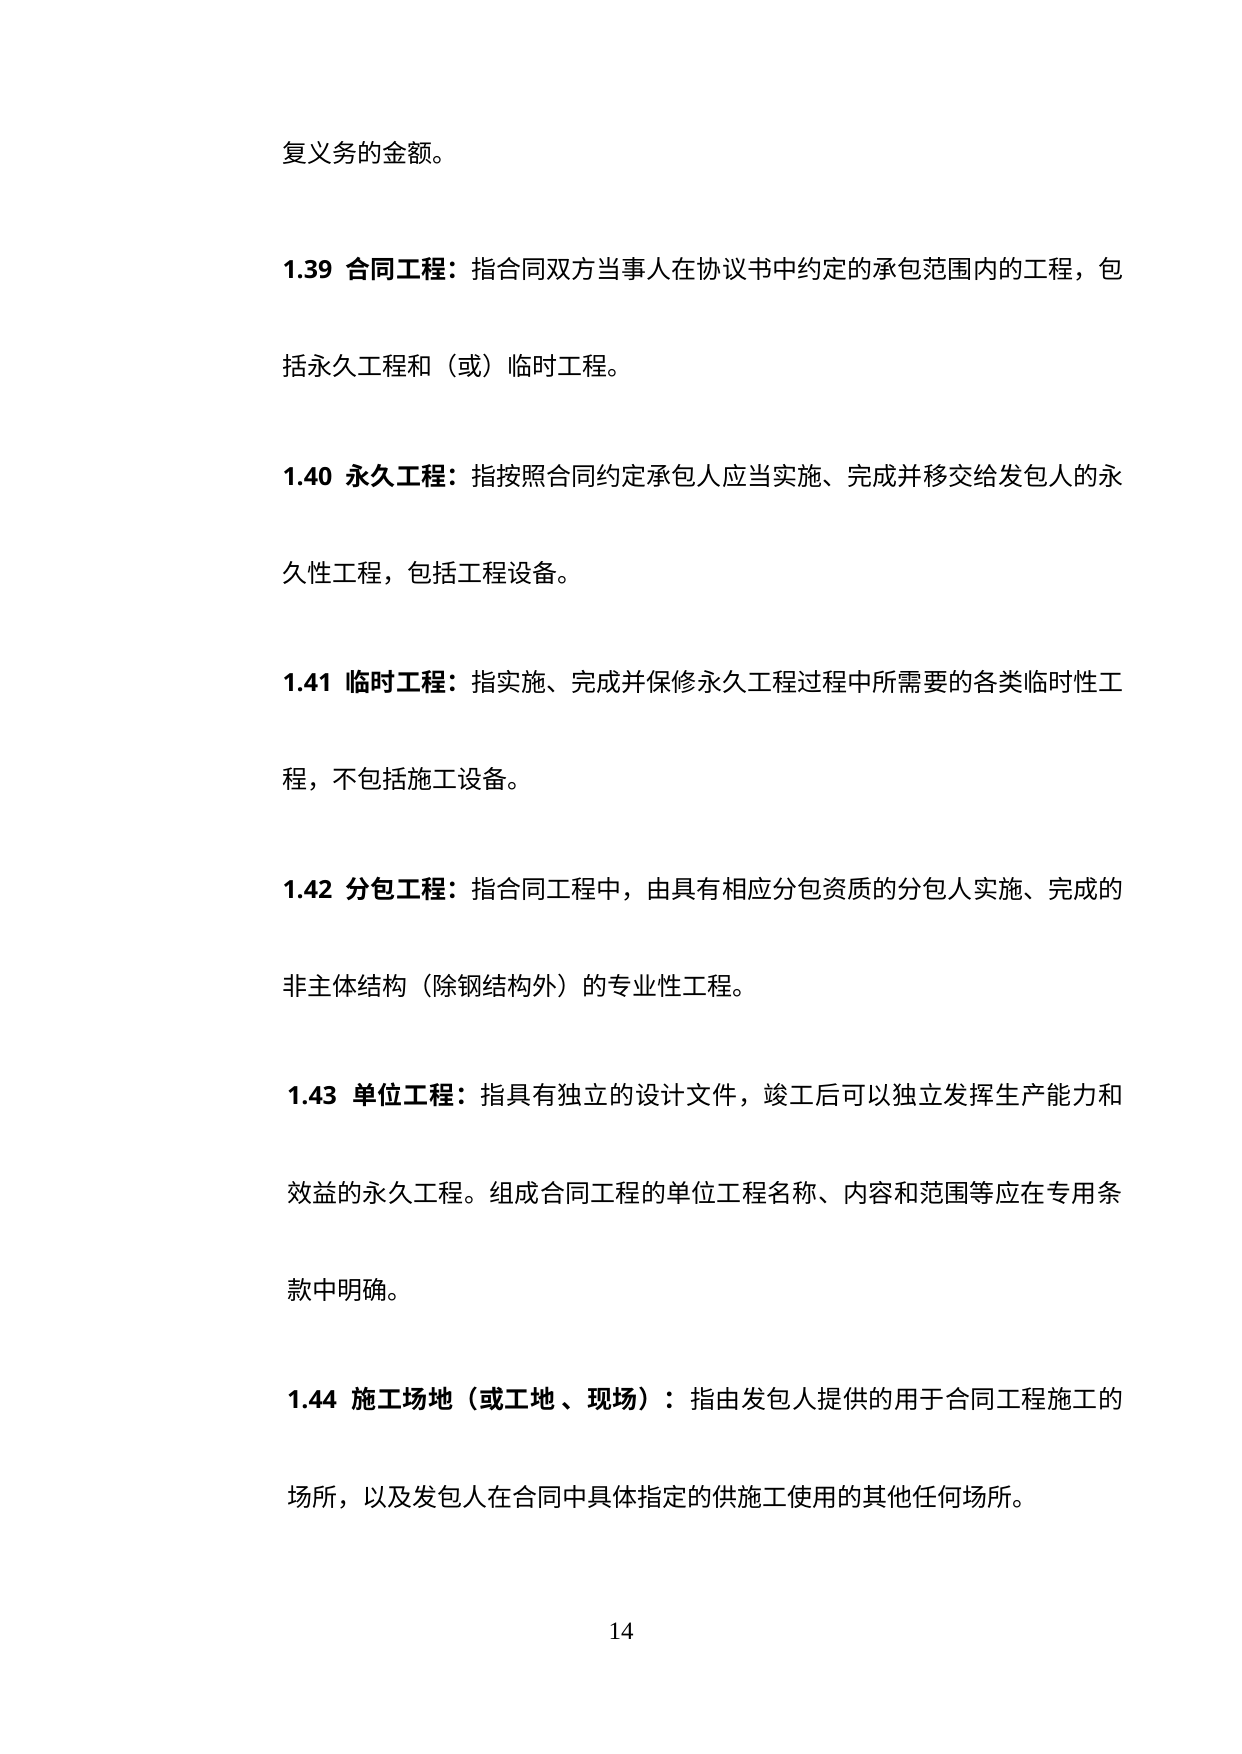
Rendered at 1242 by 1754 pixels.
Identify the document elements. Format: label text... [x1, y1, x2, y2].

text 1.39 合同工程：指合同双方当事人在协议书中约定的承包范围内的工程，包括永久工程和（或）临时工程。 [282, 235, 1123, 397]
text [282, 119, 1123, 184]
text 1.42 分包工程：指合同工程中，由具有相应分包资质的分包人实施、完成的非主体结构（除钢结构外）的专业性工程。 [282, 855, 1123, 1017]
text 1.44 施工场地（或工地 、现场）：指由发包人提供的用于合同工程施工的场所，以及发包人在合同中具体指定的供施工使用的其他任何场所。 [287, 1365, 1123, 1528]
text 1.41 临时工程：指实施、完成并保修永久工程过程中所需要的各类临时性工程，不包括施工设备。 [282, 648, 1123, 811]
text 1.40 永久工程：指按照合同约定承包人应当实施、完成并移交给发包人的永久性工程，包括工程设备。 [282, 442, 1123, 604]
text 1.43 单位工程：指具有独立的设计文件，竣工后可以独立发挥生产能力和效益的永久工程。组成合同工程的单位工程名称、内容和范围等应在专用条款中明确。 [287, 1061, 1123, 1321]
